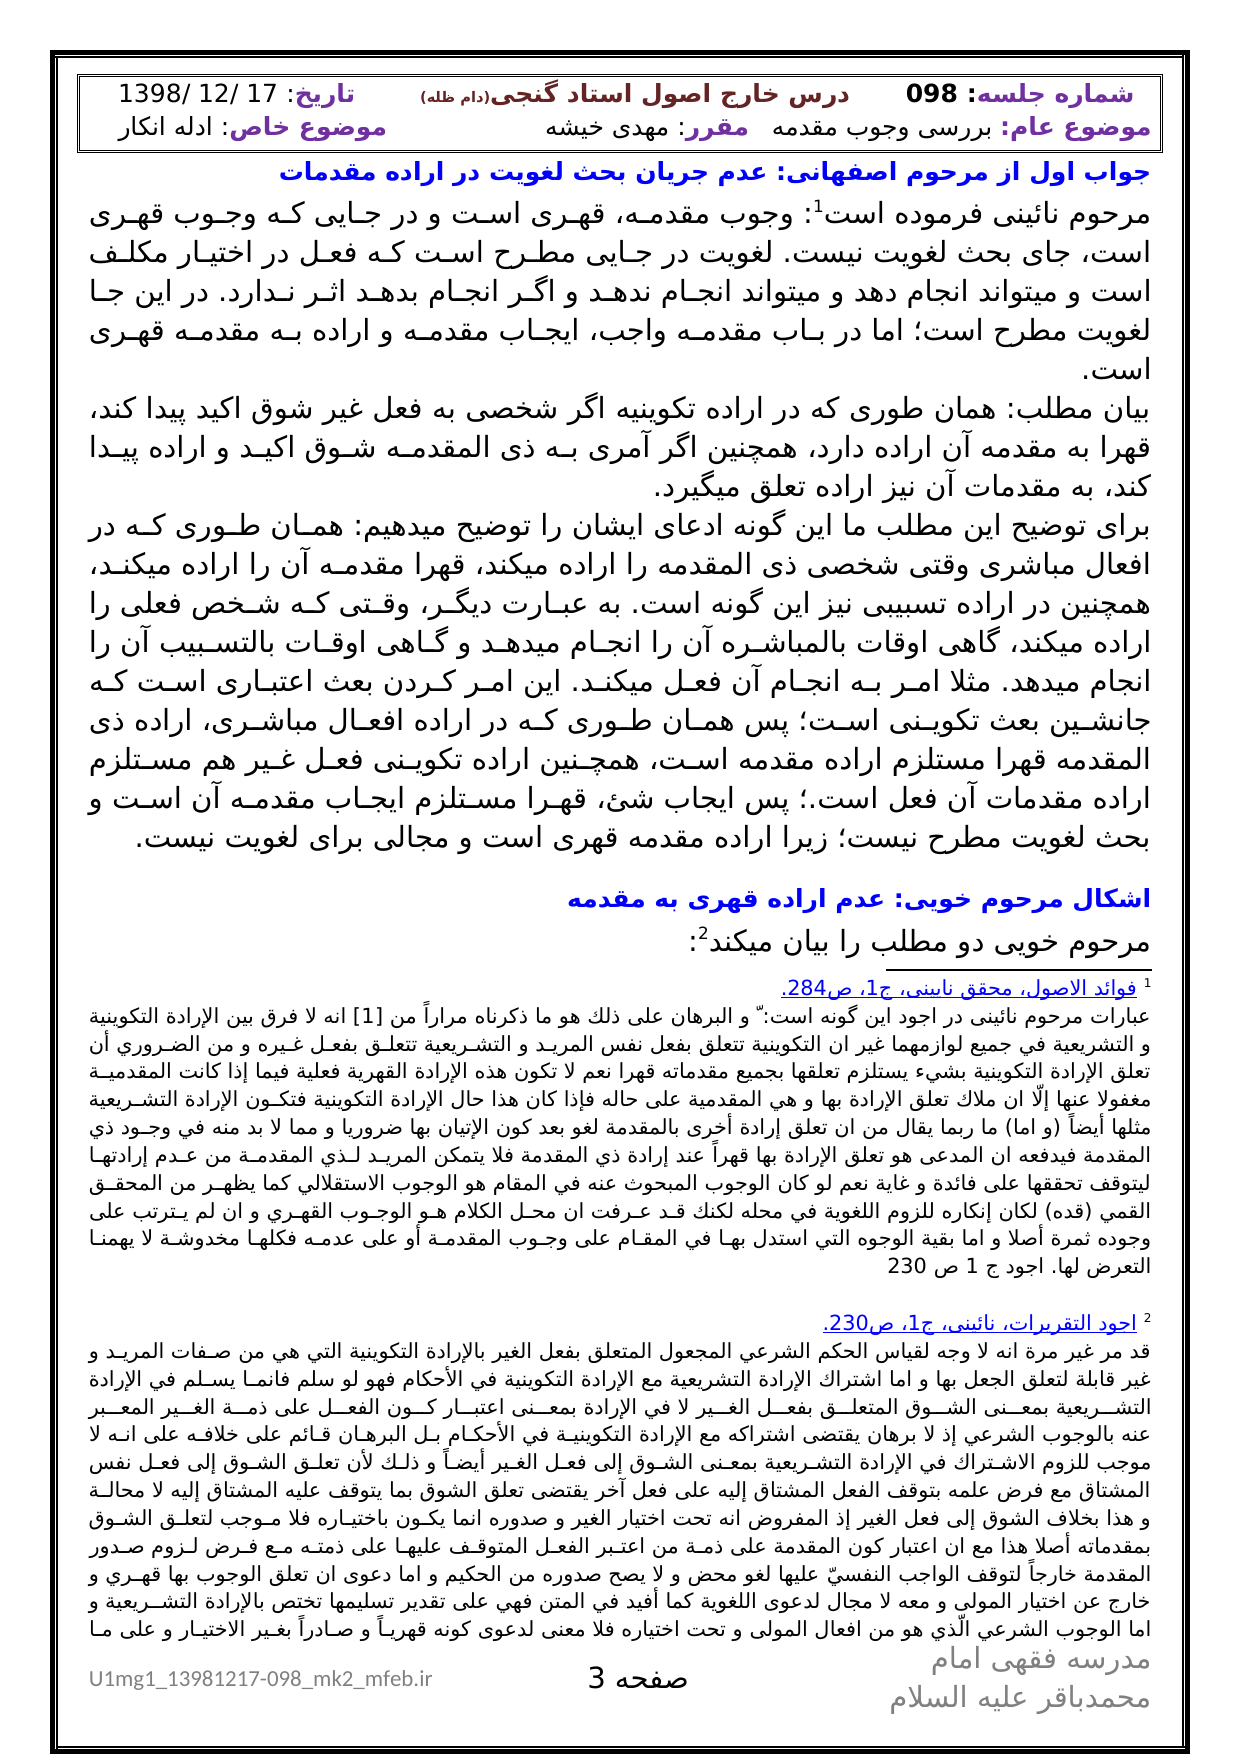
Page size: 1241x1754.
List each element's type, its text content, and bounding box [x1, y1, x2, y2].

text برای توضیح این مطلب ما این گونه ادعای ایشان را توضیح میدهیم: همان طوری که در افعال مباشری وقتی شخصی ذی المقدمه را اراده میکند، قهرا مقدمه آن را اراده میکند، همچنین در اراده تسبیبی نیز این گونه است. به عبارت دیگر، وقتی که شخص فعلی را اراده میکند، گاهی اوقات بالمباشره آن را انجام میدهد و گاهی اوقات بالتسبیب آن را انجام میدهد. مثلا امر به انجام آن فعل میکند. این امر کردن بعث اعتباری است که جانشین بعث تکوینی است؛ پس همان طوری که در اراده افعال مباشری، اراده ذی المقدمه قهرا مستلزم اراده مقدمه است، همچنین اراده تکوینی فعل غیر هم مستلزم اراده مقدمات آن فعل است.؛ پس ایجاب شئ، قهرا مستلزم ایجاب مقدمه آن است و بحث لغویت مطرح نیست؛ زیرا اراده مقدمه قهری است و مجالی برای لغویت نیست. [89, 508, 1152, 854]
subtitle اشکال مرحوم خویی: عدم اراده قهری به مقدمه [89, 884, 1152, 913]
text مرحوم نائینی فرموده است: وجوب مقدمه، قهری است و در جایی که وجوب قهری است، جای بحث لغویت نیست. لغویت در جایی مطرح است که فعل در اختیار مکلف است و میتواند انجام دهد و میتواند انجام ندهد و اگر انجام بدهد اثر ندارد. در این جا لغویت مطرح است؛ اما در باب مقدمه واجب، ایجاب مقدمه و اراده به مقدمه قهری است. [89, 197, 1152, 387]
text بیان مطلب: همان طوری که در اراده تکوینیه اگر شخصی به فعل غیر شوق اکید پیدا کند، قهرا به مقدمه آن اراده دارد، همچنین اگر آمری به ذی المقدمه شوق اکید و اراده پیدا کند، به مقدمات آن نیز اراده تعلق میگیرد. [89, 392, 1152, 503]
subtitle جواب اول از مرحوم اصفهانی: عدم جریان بحث لغویت در اراده مقدمات [89, 157, 1152, 186]
text مرحوم خویی دو مطلب را بیان میکند: [89, 924, 1152, 958]
